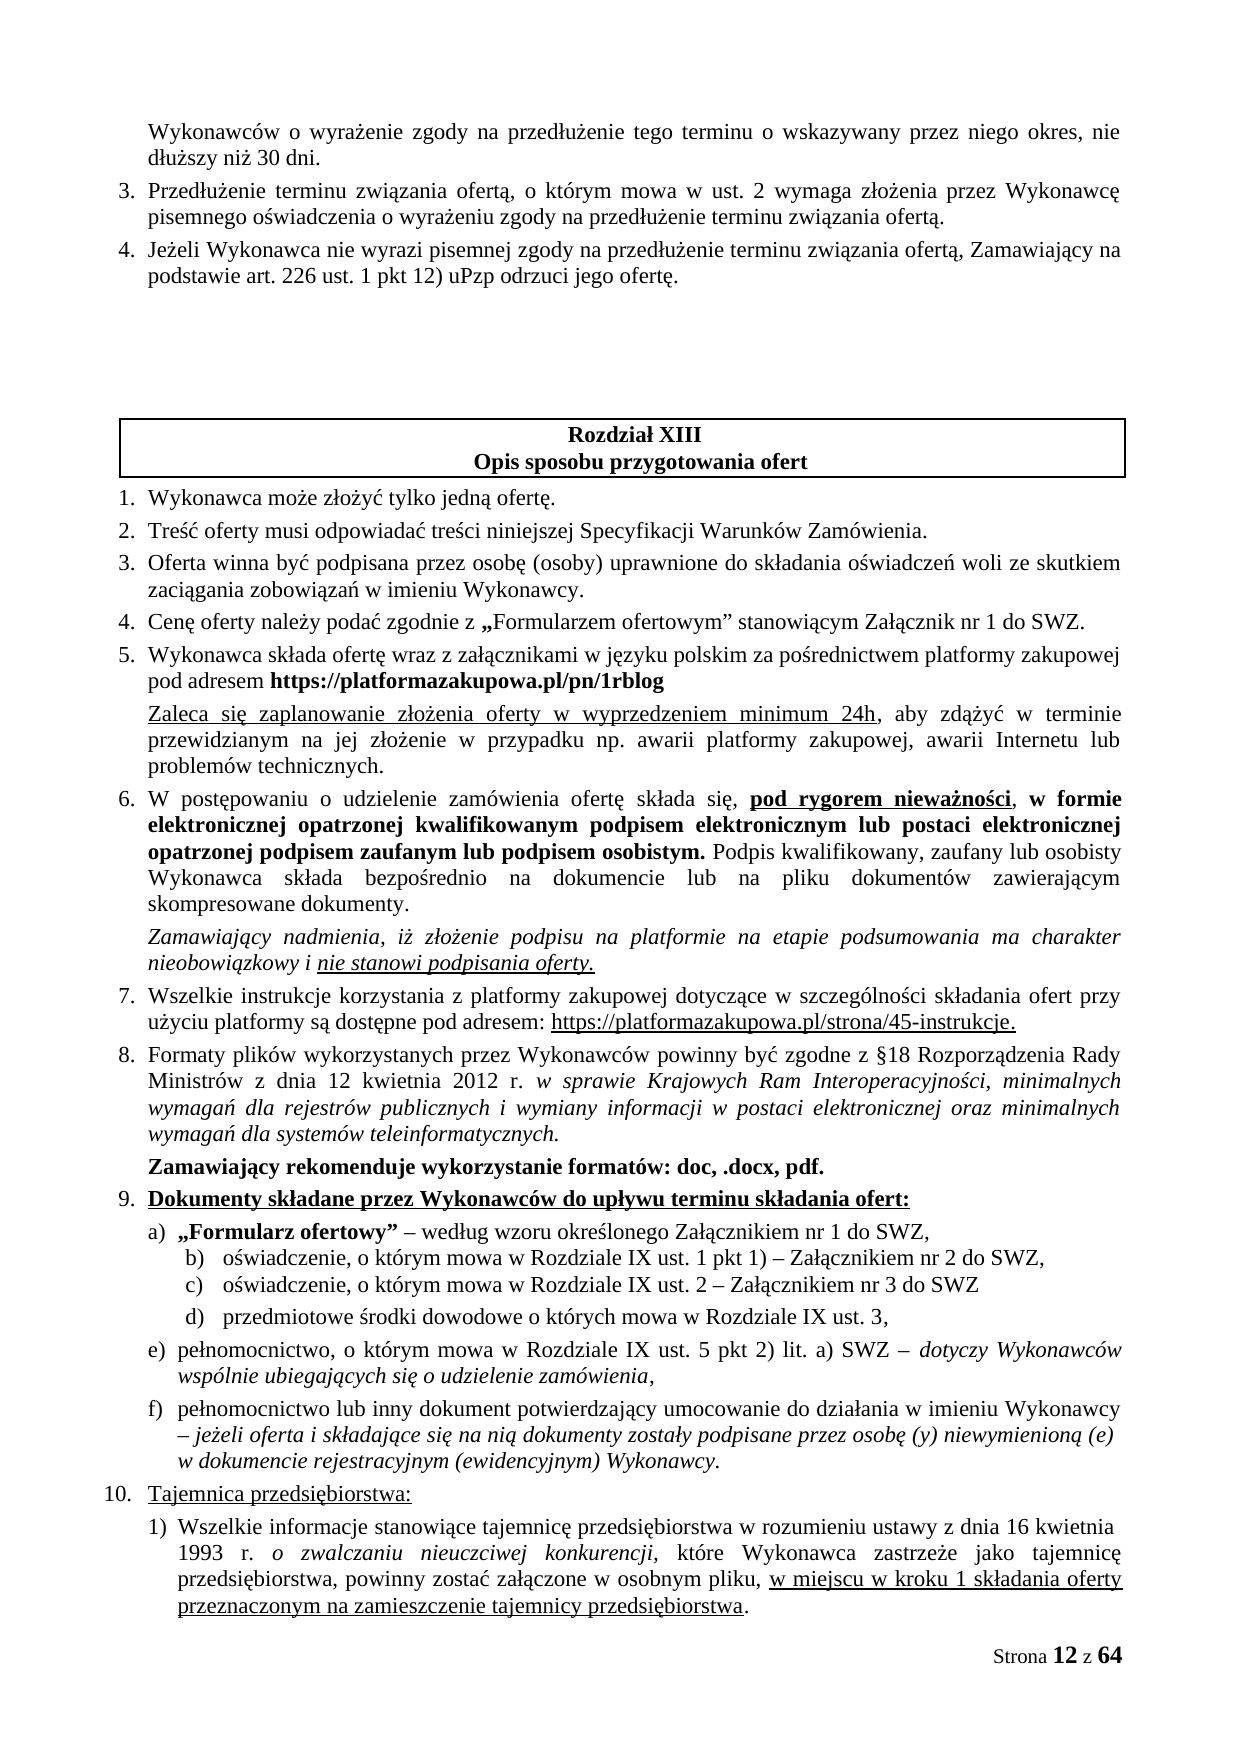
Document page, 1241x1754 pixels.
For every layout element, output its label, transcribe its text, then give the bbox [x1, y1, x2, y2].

list Formaty plików wykorzystanych przez Wykonawców powinny być zgodne z §18 Rozporządzenia Rady Ministrów z dnia 12 kwietnia 2012 r. w sprawie Krajowych Ram Interoperacyjności, minimalnych wymagań dla rejestrów publicznych i wymiany informacji w postaci elektronicznej oraz minimalnych wymagań dla systemów teleinformatycznych. [118, 1041, 1122, 1146]
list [118, 118, 1122, 171]
text Rozdział XIII [121, 420, 1124, 444]
list Wszelkie informacje stanowiące tajemnicę przedsiębiorstwa w rozumieniu ustawy z dnia 16 kwietnia 1993 r. o zwalczaniu nieuczciwej konkurencji, które Wykonawca zastrzeże jako tajemnicę przedsiębiorstwa, powinny zostać załączone w osobnym pliku, w miejscu w kroku 1 składania oferty przeznaczonym na zamieszczenie tajemnicy przedsiębiorstwa. [148, 1513, 1122, 1618]
list pełnomocnictwo lub inny dokument potwierdzający umocowanie do działania w imieniu Wykonawcy – jeżeli oferta i składające się na nią dokumenty zostały podpisane przez osobę (y) niewymienioną (e) w dokumencie rejestracyjnym (ewidencyjnym) Wykonawcy. [148, 1395, 1122, 1474]
text Zaleca się zaplanowanie złożenia oferty w wyprzedzeniem minimum 24h, aby zdążyć w terminie przewidzianym na jej złożenie w przypadku np. awarii platformy zakupowej, awarii Internetu lub problemów technicznych. [148, 700, 1122, 779]
list pełnomocnictwo, o którym mowa w Rozdziale IX ust. 5 pkt 2) lit. a) SWZ – dotyczy Wykonawców wspólnie ubiegających się o udzielenie zamówienia, [148, 1336, 1122, 1388]
list Wykonawca może złożyć tylko jedną ofertę. [118, 484, 1122, 510]
list Cenę oferty należy podać zgodnie z „Formularzem ofertowym” stanowiącym Załącznik nr 1 do SWZ. [118, 608, 1122, 634]
list „Formularz ofertowy” – według wzoru określonego Załącznikiem nr 1 do SWZ, [148, 1218, 1122, 1244]
list Oferta winna być podpisana przez osobę (osoby) uprawnione do składania oświadczeń woli ze skutkiem zaciągania zobowiązań w imieniu Wykonawcy. [118, 549, 1122, 602]
list W postępowaniu o udzielenie zamówienia ofertę składa się, pod rygorem nieważności, w formie elektronicznej opatrzonej kwalifikowanym podpisem elektronicznym lub postaci elektronicznej opatrzonej podpisem zaufanym lub podpisem osobistym. Podpis kwalifikowany, zaufany lub osobisty Wykonawca składa bezpośrednio na dokumencie lub na pliku dokumentów zawierającym skompresowane dokumenty. [118, 785, 1122, 917]
list Treść oferty musi odpowiadać treści niniejszej Specyfikacji Warunków Zamówienia. [118, 517, 1122, 543]
list Wszelkie instrukcje korzystania z platformy zakupowej dotyczące w szczególności składania ofert przy użyciu platformy są dostępne pod adresem: https://platformazakupowa.pl/strona/45-instrukcje. [118, 982, 1122, 1035]
list Wykonawca składa ofertę wraz z załącznikami w języku polskim za pośrednictwem platformy zakupowej pod adresem https://platformazakupowa.pl/pn/1rblog [118, 641, 1122, 693]
list Dokumenty składane przez Wykonawców do upływu terminu składania ofert: [118, 1185, 1122, 1212]
list oświadczenie, o którym mowa w Rozdziale IX ust. 2 – Załącznikiem nr 3 do SWZ [185, 1271, 1122, 1297]
list Jeżeli Wykonawca nie wyrazi pisemnej zgody na przedłużenie terminu związania ofertą, Zamawiający na podstawie art. 226 ust. 1 pkt 12) uPzp odrzuci jego ofertę. [118, 236, 1122, 289]
text Zamawiający rekomenduje wykorzystanie formatów: doc, .docx, pdf. [148, 1153, 1122, 1179]
text Zamawiający nadmienia, iż złożenie podpisu na platformie na etapie podsumowania ma charakter nieobowiązkowy i nie stanowi podpisania oferty. [148, 923, 1122, 976]
list przedmiotowe środki dowodowe o których mowa w Rozdziale IX ust. 3, [185, 1303, 1122, 1329]
text Opis sposobu przygotowania ofert [121, 444, 1124, 476]
list oświadczenie, o którym mowa w Rozdziale IX ust. 1 pkt 1) – Załącznikiem nr 2 do SWZ, [185, 1244, 1122, 1271]
list Tajemnica przedsiębiorstwa: [103, 1480, 1122, 1506]
list Przedłużenie terminu związania ofertą, o którym mowa w ust. 2 wymaga złożenia przez Wykonawcę pisemnego oświadczenia o wyrażeniu zgody na przedłużenie terminu związania ofertą. [118, 177, 1122, 230]
